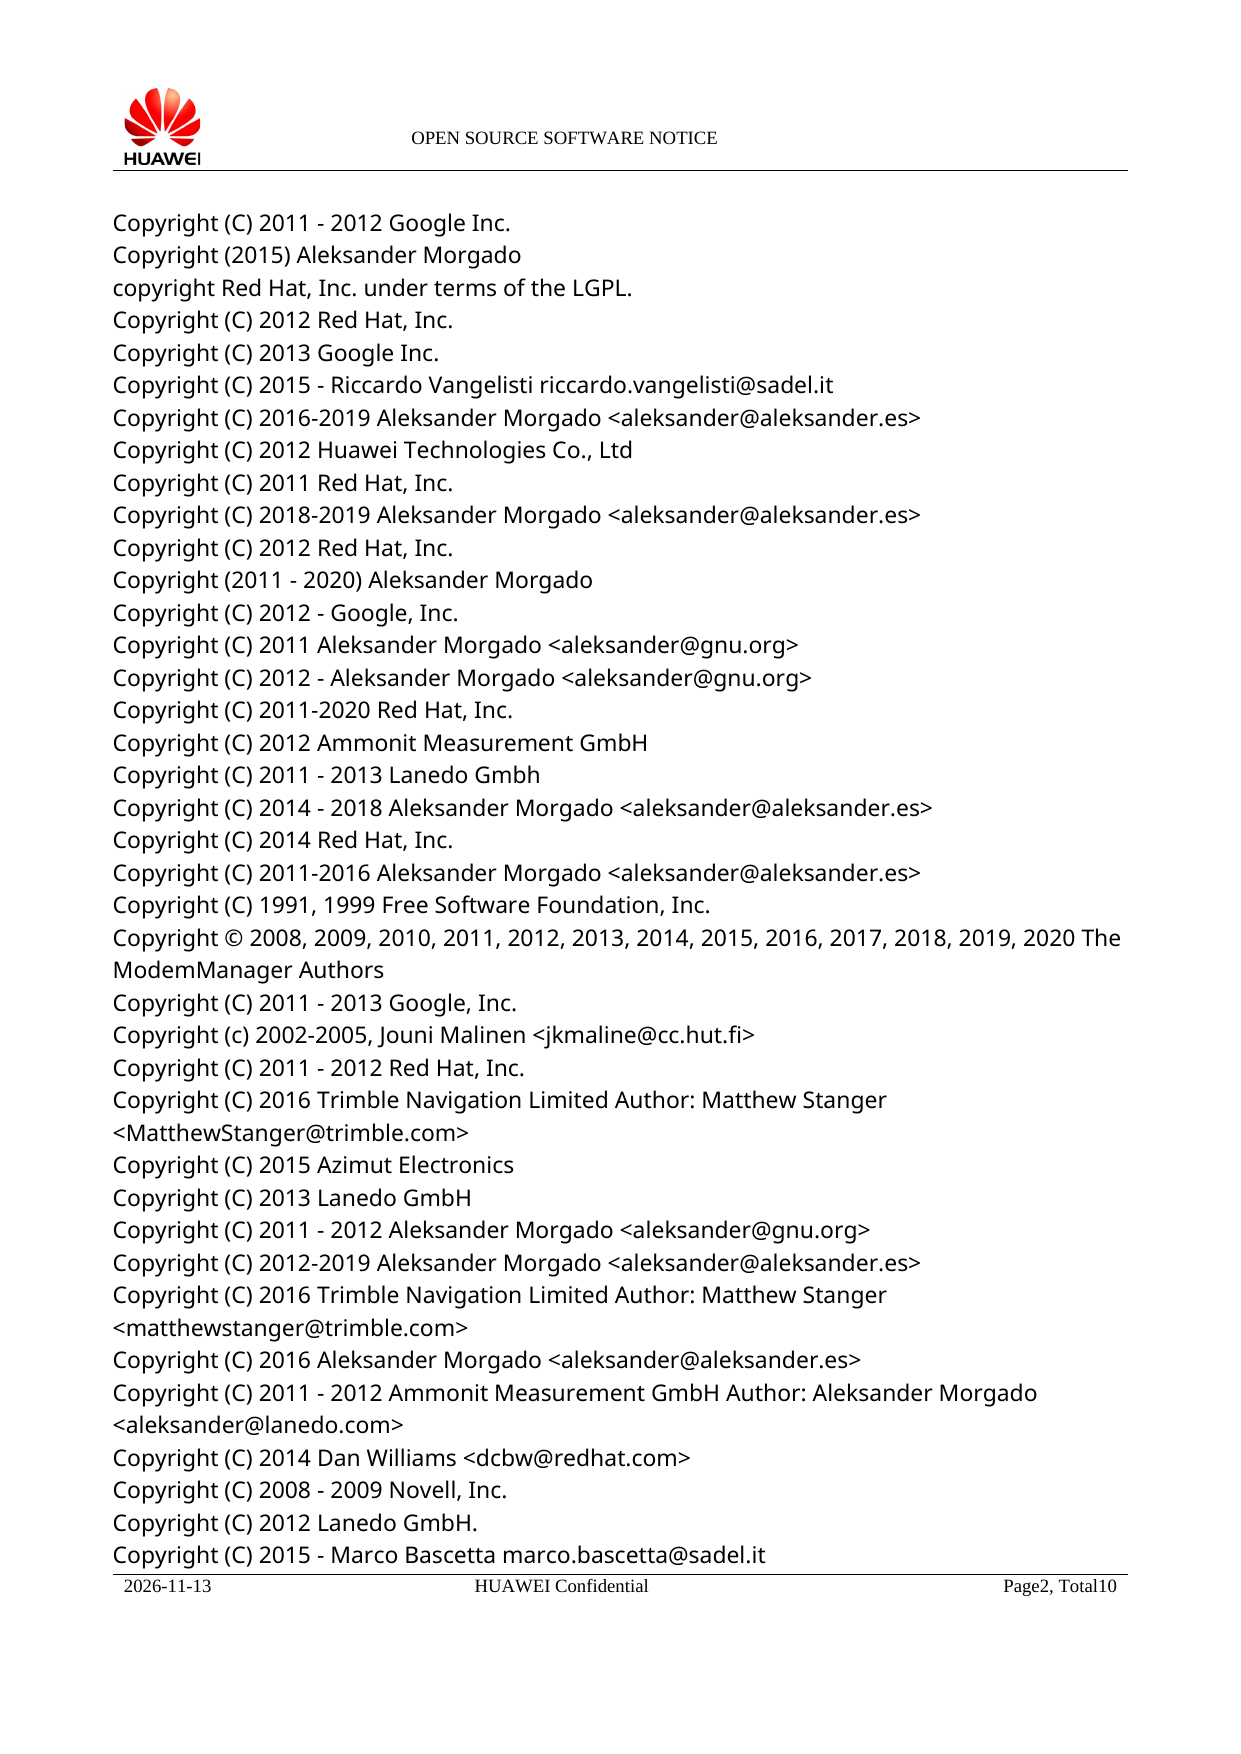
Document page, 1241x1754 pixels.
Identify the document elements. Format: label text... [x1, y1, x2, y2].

picture [124, 88, 201, 165]
